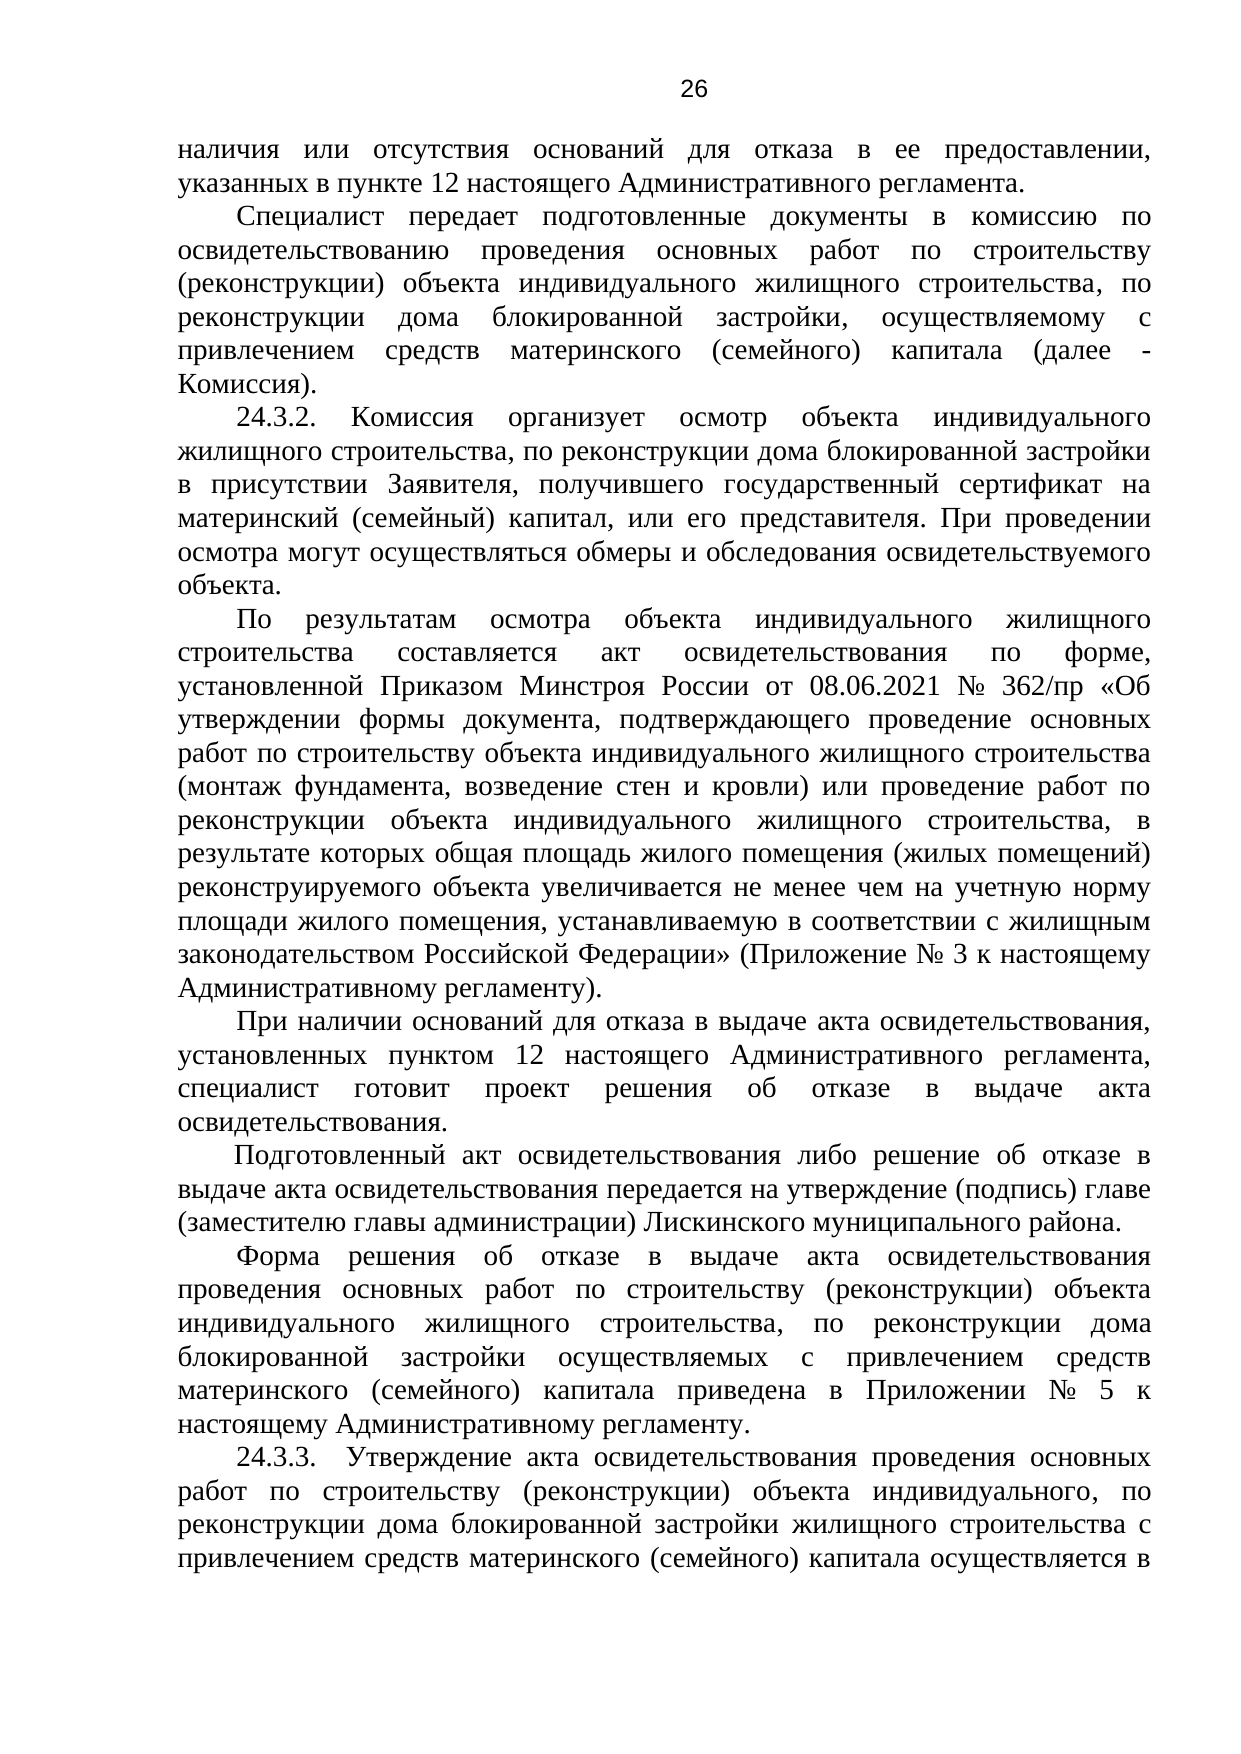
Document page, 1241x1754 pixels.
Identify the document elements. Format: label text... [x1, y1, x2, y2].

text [177, 1439, 1152, 1573]
text По результатам осмотра объекта индивидуального жилищного строительства составляется акт освидетельствования по форме, установленной Приказом Минстроя России от 08.06.2021 № 362/пр «Об утверждении формы документа, подтверждающего проведение основных работ по строительству объекта индивидуального жилищного строительства (монтаж фундамента, возведение стен и кровли) или проведение работ по реконструкции объекта индивидуального жилищного строительства, в результате которых общая площадь жилого помещения (жилых помещений) реконструируемого объекта увеличивается не менее чем на учетную норму площади жилого помещения, устанавливаемую в соответствии с жилищным законодательством Российской Федерации» (Приложение № 3 к настоящему Административному регламенту). [177, 601, 1152, 1003]
text 24.3.2. Комиссия организует осмотр объекта индивидуального жилищного строительства, по реконструкции дома блокированной застройки в присутствии Заявителя, получившего государственный сертификат на материнский (семейный) капитал, или его представителя. При проведении осмотра могут осуществляться обмеры и обследования освидетельствуемого объекта. [177, 399, 1152, 601]
text При наличии оснований для отказа в выдаче акта освидетельствования, установленных пунктом 12 настоящего Административного регламента, специалист готовит проект решения об отказе в выдаче акта освидетельствования. [177, 1003, 1152, 1137]
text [177, 131, 1152, 198]
text Специалист передает подготовленные документы в комиссию по освидетельствованию проведения основных работ по строительству (реконструкции) объекта индивидуального жилищного строительства, по реконструкции дома блокированной застройки, осуществляемому с привлечением средств материнского (семейного) капитала (далее - Комиссия). [177, 198, 1152, 399]
text Форма решения об отказе в выдаче акта освидетельствования проведения основных работ по строительству (реконструкции) объекта индивидуального жилищного строительства, по реконструкции дома блокированной застройки осуществляемых с привлечением средств материнского (семейного) капитала приведена в Приложении № 5 к настоящему Административному регламенту. [177, 1238, 1152, 1439]
text Подготовленный акт освидетельствования либо решение об отказе в выдаче акта освидетельствования передается на утверждение (подпись) главе (заместителю главы администрации) Лискинского муниципального района. [177, 1137, 1152, 1238]
